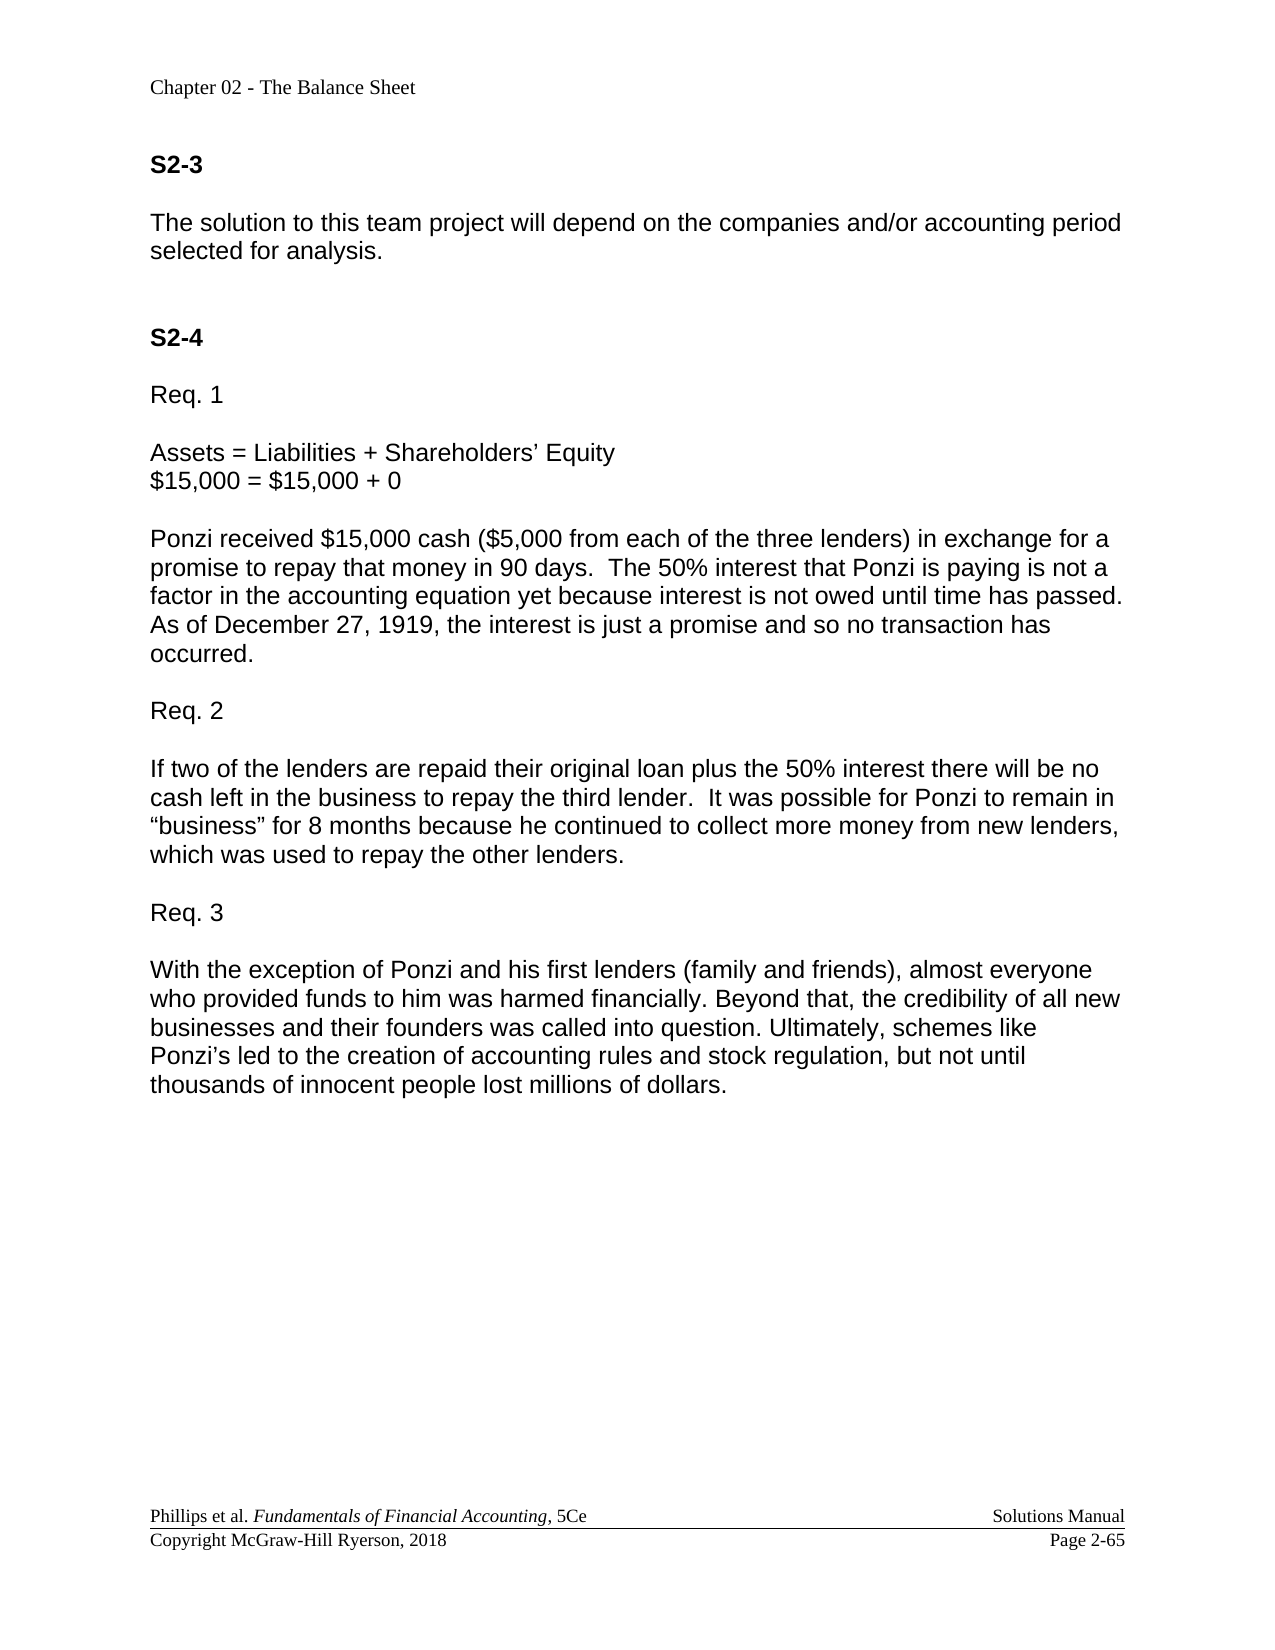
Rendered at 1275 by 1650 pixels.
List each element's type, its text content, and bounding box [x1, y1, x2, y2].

text $15,000 = $15,000 + 0 [150, 466, 1125, 495]
text S2-3 [150, 150, 1125, 179]
text If two of the lenders are repaid their original loan plus the 50% interest there will be no cash left in the business to repay the third lender. It was possible for Ponzi to remain in “business” for 8 months because he continued to collect more money from new lenders, which was used to repay the other lenders. [150, 754, 1125, 869]
text With the exception of Ponzi and his first lenders (family and friends), almost everyone who provided funds to him was harmed financially. Beyond that, the credibility of all new businesses and their founders was called into question. Ultimately, schemes like Ponzi’s led to the creation of accounting rules and stock regulation, but not until thousands of innocent people lost millions of dollars. [150, 955, 1125, 1099]
text Req. 2 [150, 696, 1125, 725]
text S2-4 [150, 322, 1125, 351]
text The solution to this team project will depend on the companies and/or accounting period selected for analysis. [150, 207, 1125, 265]
text Req. 3 [150, 897, 1125, 926]
text Ponzi received $15,000 cash ($5,000 from each of the three lenders) in exchange for a promise to repay that money in 90 days. The 50% interest that Ponzi is paying is not a factor in the accounting equation yet because interest is not owed until time has passed. As of December 27, 1919, the interest is just a promise and so no transaction has occurred. [150, 524, 1125, 667]
text Assets = Liabilities + Shareholders’ Equity [150, 437, 1125, 466]
text Req. 1 [150, 380, 1125, 409]
